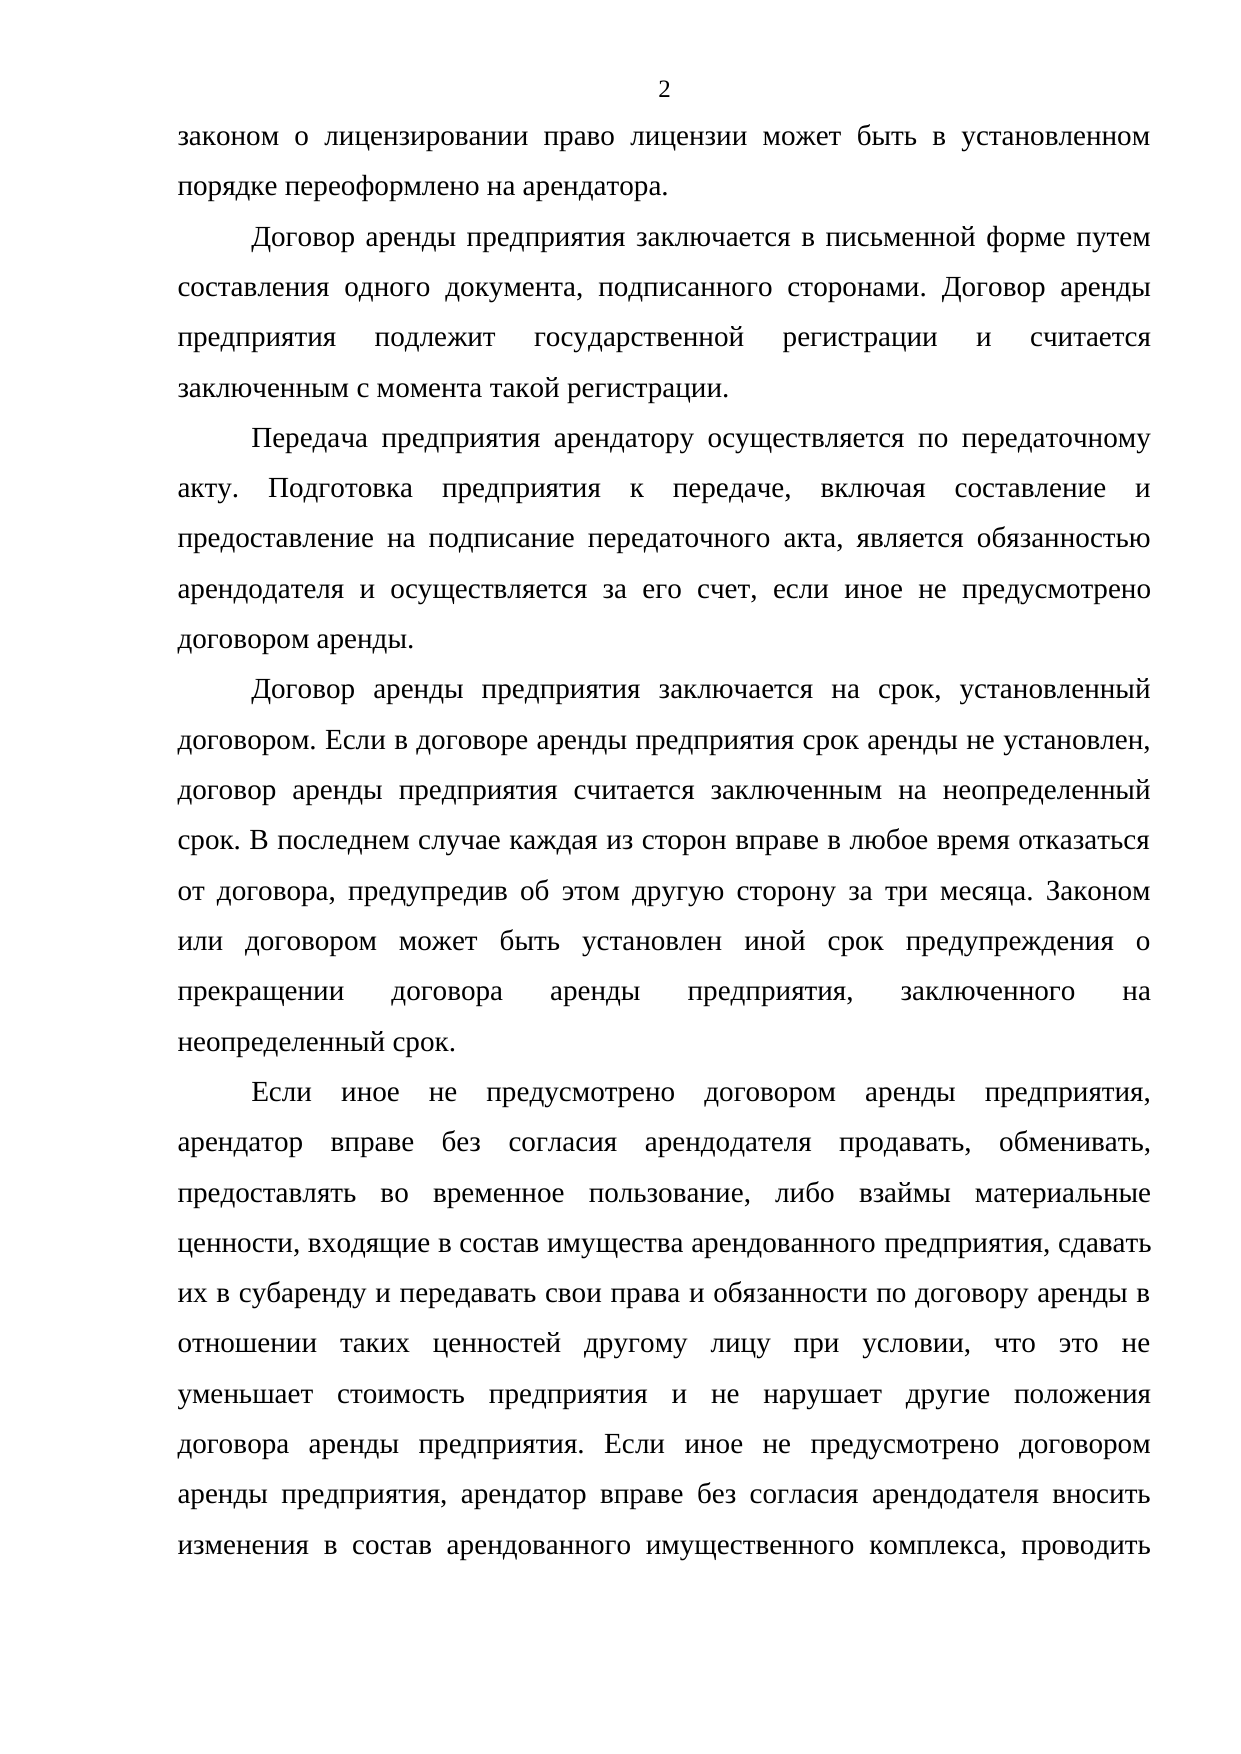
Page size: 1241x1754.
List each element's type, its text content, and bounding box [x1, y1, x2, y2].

text Договор аренды предприятия заключается на срок, установленный договором. Если в договоре аренды предприятия срок аренды не установлен, договор аренды предприятия считается заключенным на неопределенный срок. В последнем случае каждая из сторон вправе в любое время отказаться от договора, предупредив об этом другую сторону за три месяца. Законом или договором может быть установлен иной срок предупреждения о прекращении договора аренды предприятия, заключенного на неопределенный срок. [177, 672, 1152, 1057]
text Передача предприятия арендатору осуществляется по передаточному акту. Подготовка предприятия к передаче, включая составление и предоставление на подписание передаточного акта, является обязанностью арендодателя и осуществляется за его счет, если иное не предусмотрено договором аренды. [177, 420, 1152, 655]
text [177, 118, 1152, 202]
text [177, 1074, 1152, 1560]
text Договор аренды предприятия заключается в письменной форме путем составления одного документа, подписанного сторонами. Договор аренды предприятия подлежит государственной регистрации и считается заключенным с момента такой регистрации. [177, 219, 1152, 403]
